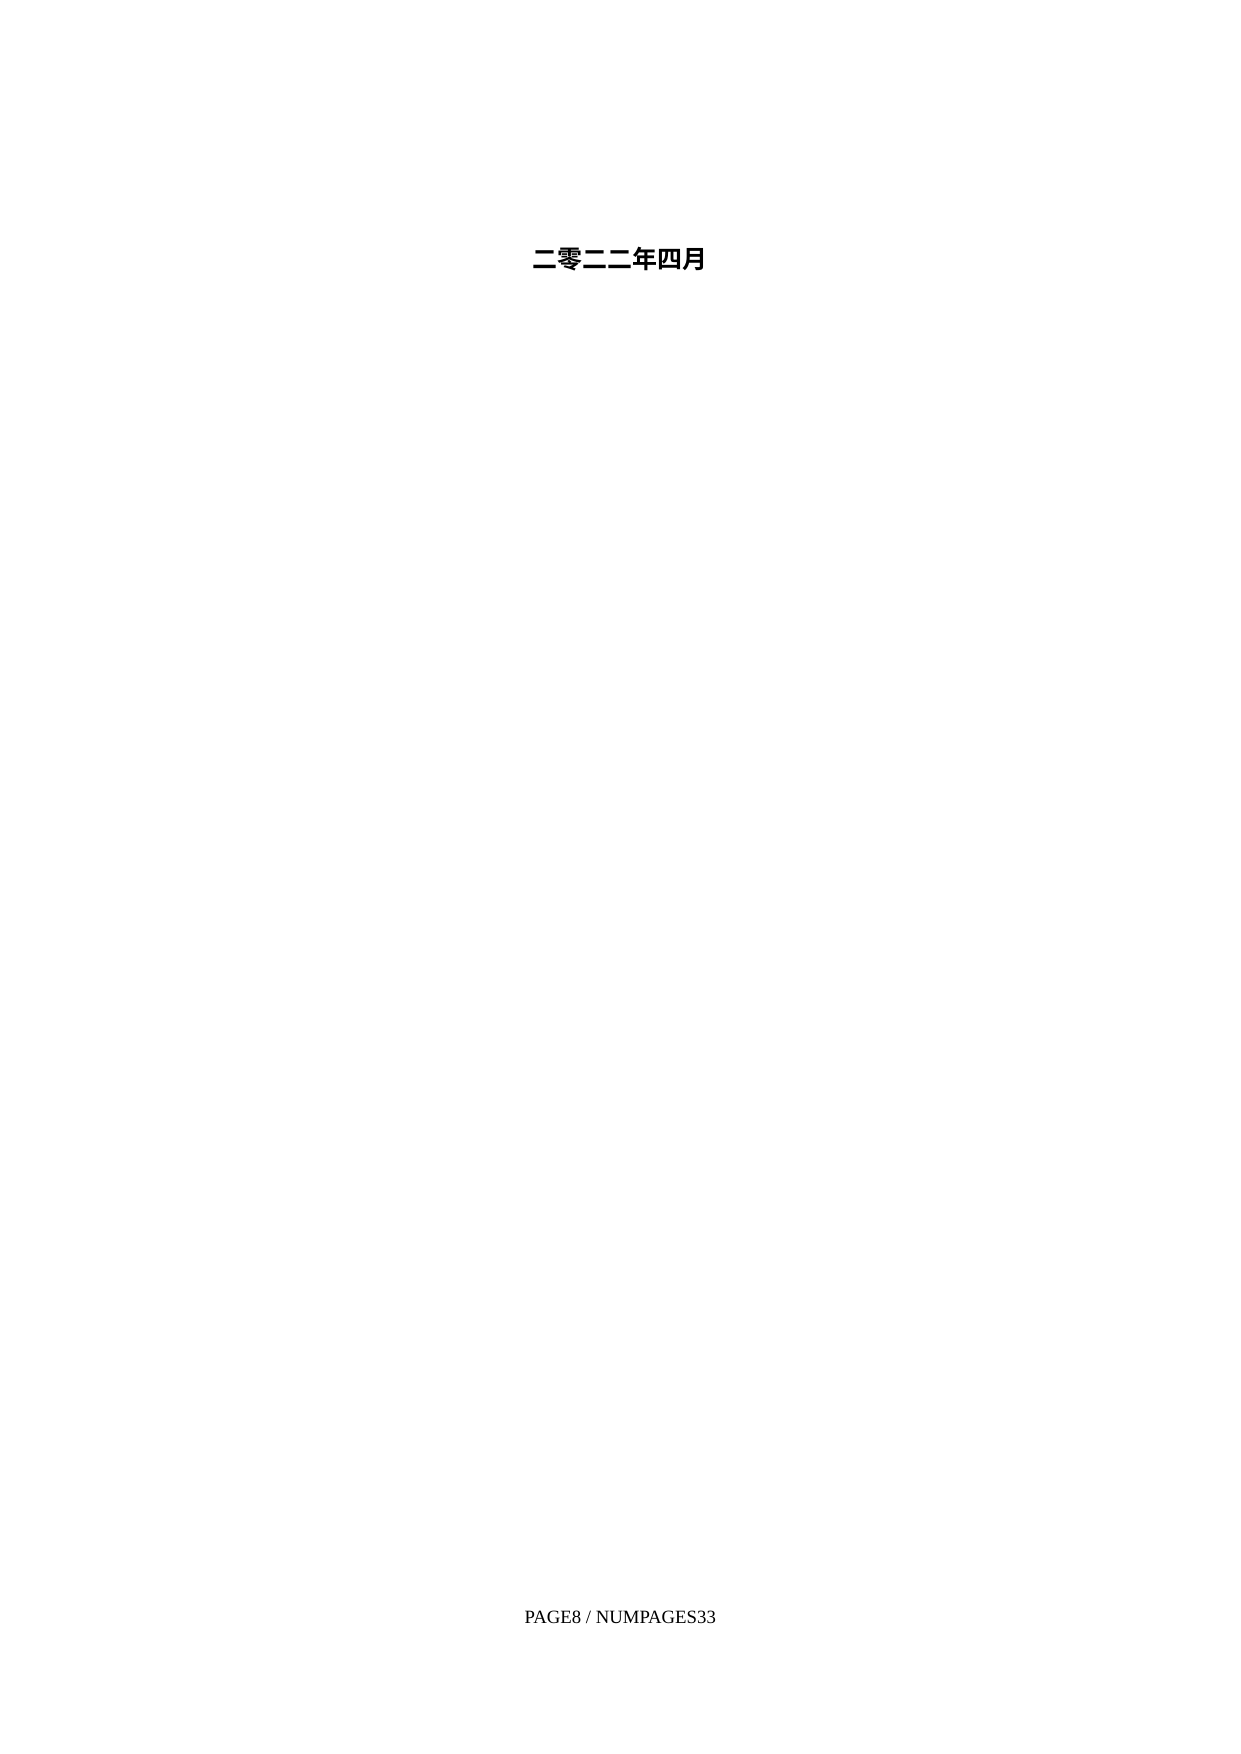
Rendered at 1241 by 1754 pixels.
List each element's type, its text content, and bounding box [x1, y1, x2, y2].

text 二零二二年四月 [187, 225, 1053, 290]
